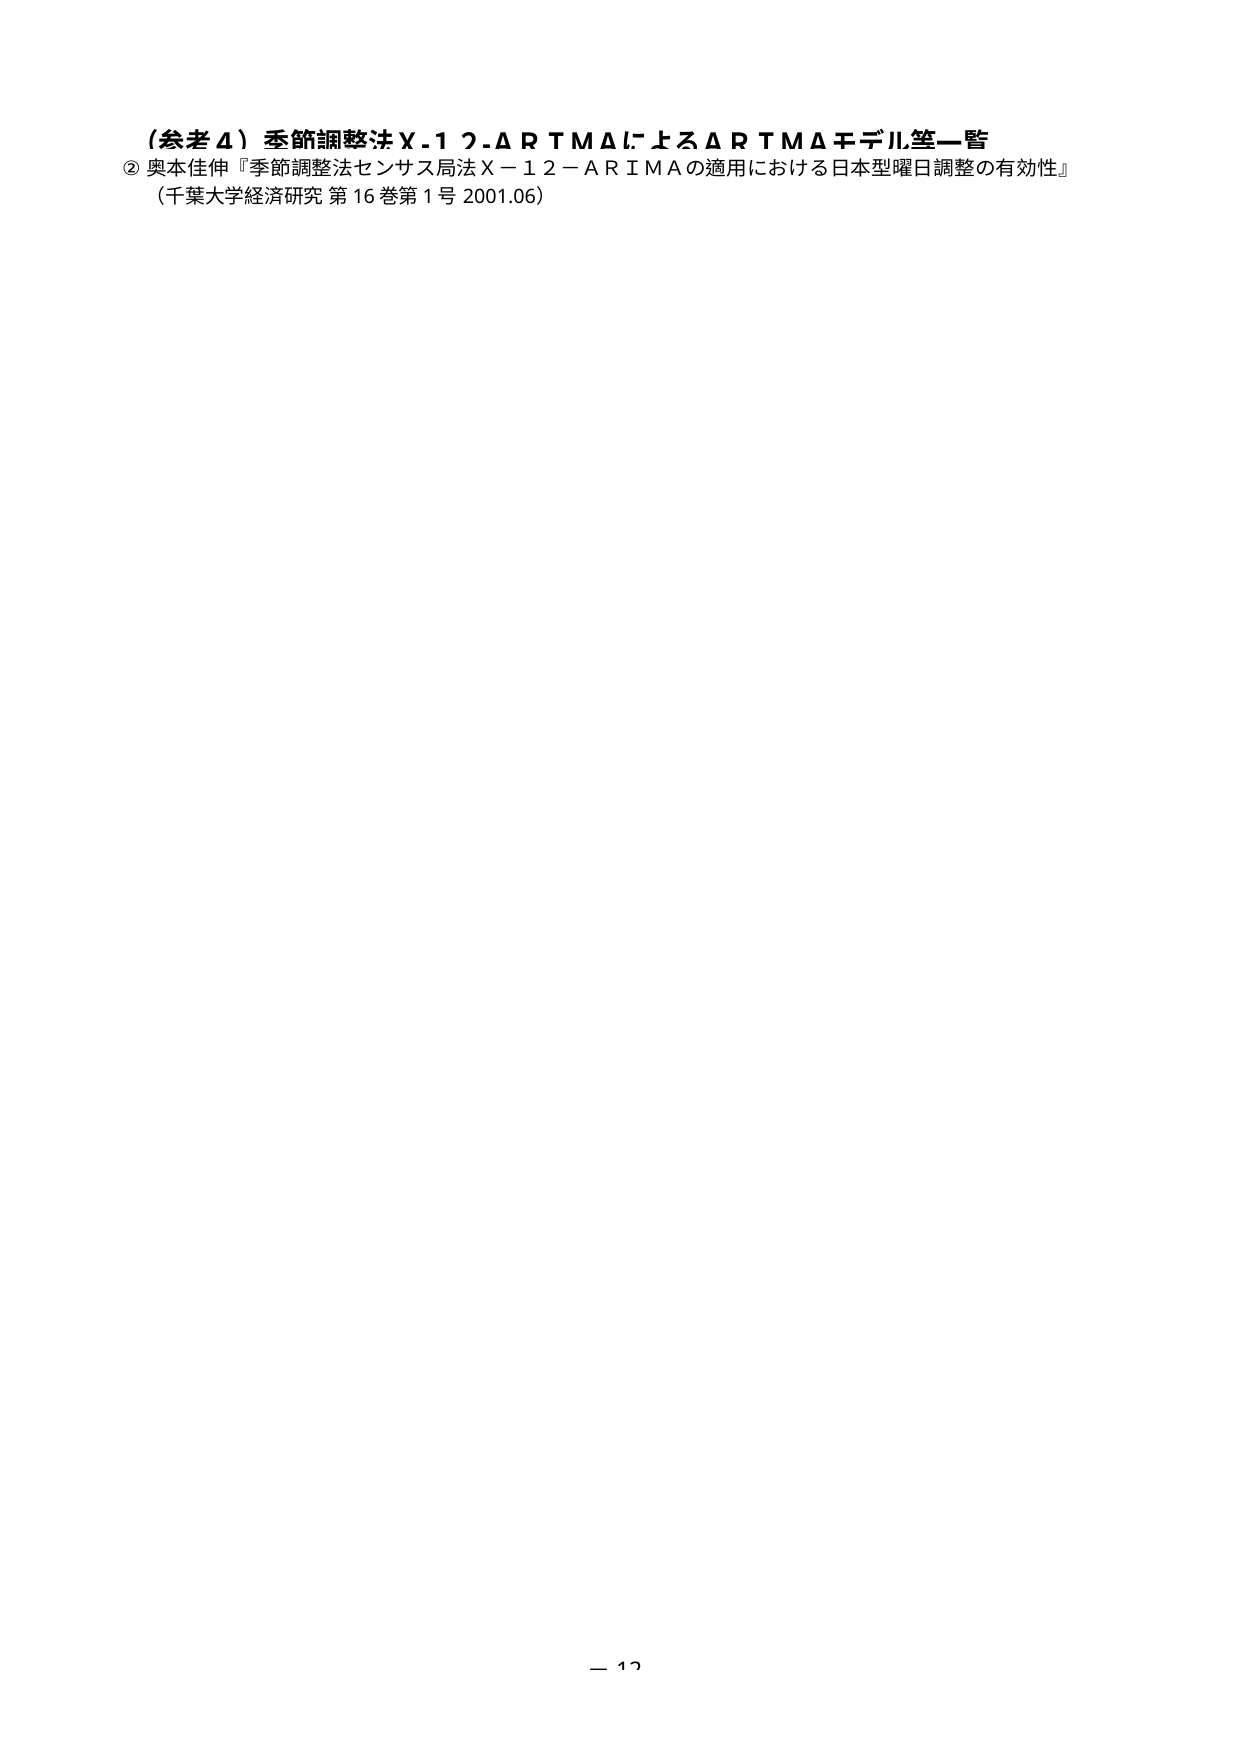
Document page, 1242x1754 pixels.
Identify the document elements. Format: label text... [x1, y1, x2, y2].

text （千葉大学経済研究 第16巻第1号 2001.06） [145, 183, 1133, 210]
text ② 奥本佳伸『季節調整法センサス局法Ｘ－１２－ＡＲＩＭＡの適用における日本型曜日調整の有効性』 [122, 154, 1133, 181]
